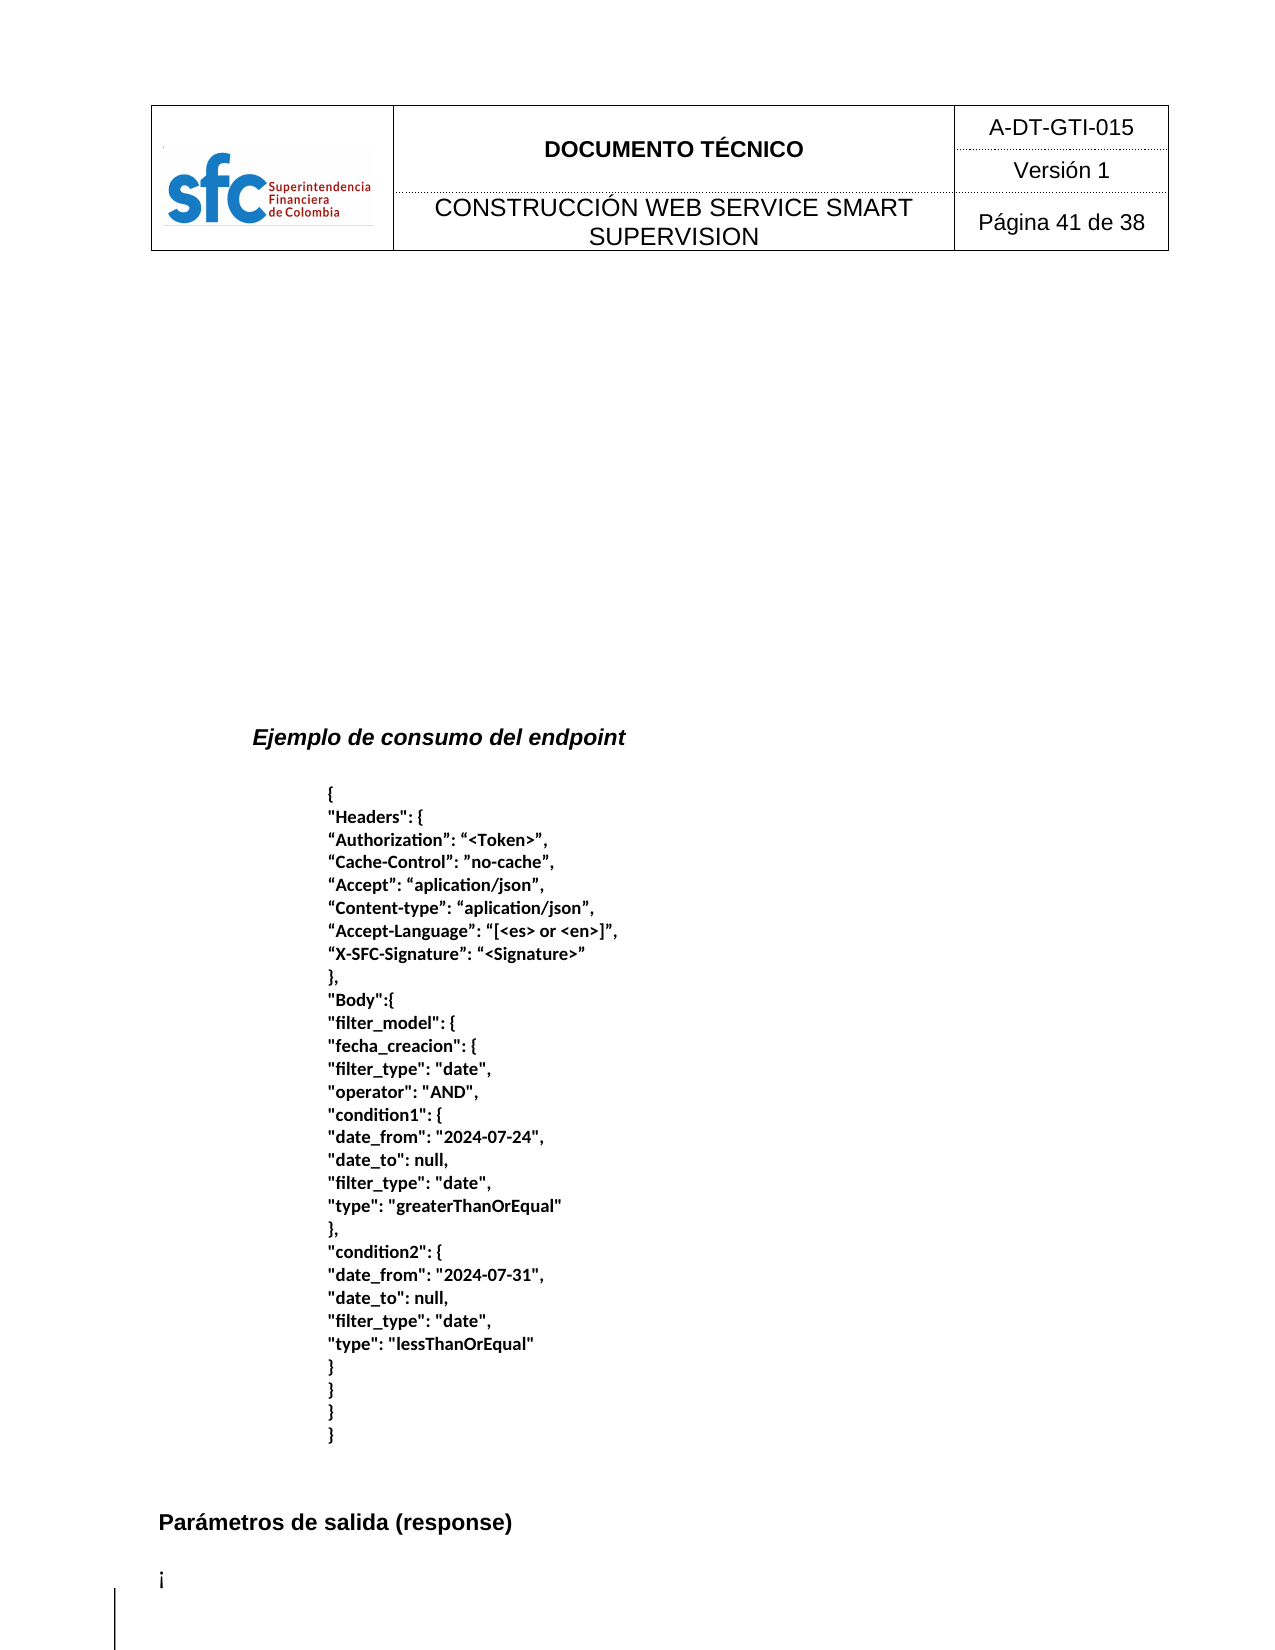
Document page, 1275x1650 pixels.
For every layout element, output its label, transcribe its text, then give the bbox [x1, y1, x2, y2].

text "date_to": null, [327, 1148, 1200, 1171]
text “Accept”: “aplication/json”, [327, 873, 1200, 896]
text "filter_type": "date", [327, 1171, 1200, 1194]
text "filter_type": "date", [327, 1309, 1200, 1332]
text "date_from": "2024-07-31", [327, 1263, 1200, 1286]
text "date_from": "2024-07-24", [327, 1126, 1200, 1148]
subtitle Ejemplo de consumo del endpoint [215, 698, 994, 751]
text "Body":{ [327, 988, 1200, 1011]
text } [327, 1401, 1200, 1423]
text ¡ [158, 1560, 1200, 1592]
text "filter_model": { [327, 1011, 1200, 1034]
text } [327, 1355, 1200, 1378]
text "filter_type": "date", [327, 1057, 1200, 1080]
text "condition1": { [327, 1103, 1200, 1126]
text “Content-type”: “aplication/json”, [327, 896, 1200, 919]
text "operator": "AND", [327, 1080, 1200, 1103]
text “Authorization”: “<Token>”, [327, 828, 1200, 851]
text "type": "greaterThanOrEqual" [327, 1194, 1200, 1217]
text “Accept-Language”: “[<es> or <en>]”, [327, 919, 1200, 942]
text { [327, 782, 1200, 805]
text "type": "lessThanOrEqual" [327, 1332, 1200, 1355]
picture [162, 149, 374, 245]
text } [327, 1378, 1200, 1401]
text Parámetros de salida (response) [158, 1446, 1200, 1535]
text "condition2": { [327, 1240, 1200, 1263]
text }, [327, 965, 1200, 988]
text "date_to": null, [327, 1286, 1200, 1309]
text “X-SFC-Signature”: “<Signature>” [327, 942, 1200, 965]
text "fecha_creacion": { [327, 1034, 1200, 1057]
text } [327, 1423, 1200, 1446]
text "Headers": { [327, 805, 1200, 828]
picture [114, 1588, 119, 1650]
text }, [327, 1217, 1200, 1240]
text “Cache-Control”: ”no-cache”, [327, 851, 1200, 873]
